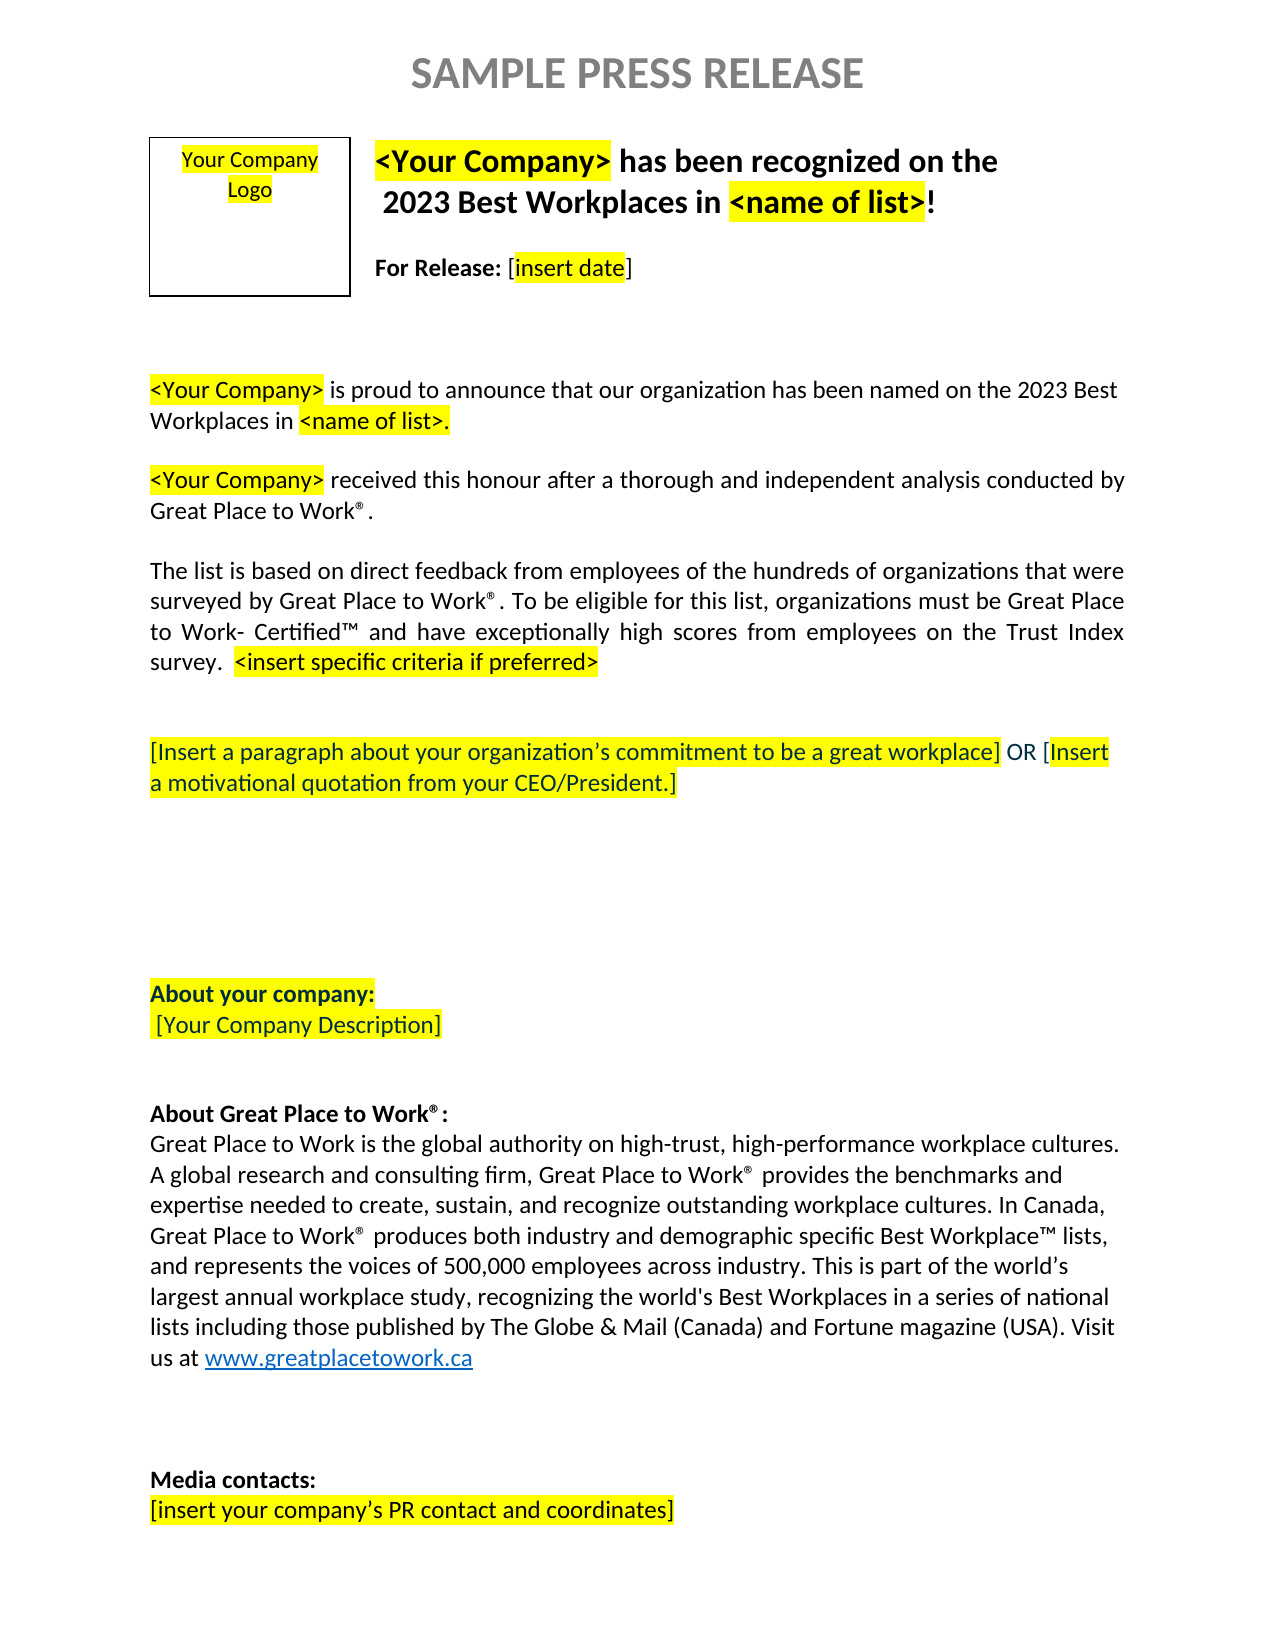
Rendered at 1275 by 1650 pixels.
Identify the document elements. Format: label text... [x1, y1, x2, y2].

text <Your Company> is proud to announce that our organization has been named on the 2023 Best Workplaces in <name of list>. [324, 374, 1125, 435]
text <Your Company> received this honour after a thorough and independent analysis conducted by Great Place to Work®. [150, 464, 1125, 526]
text [insert your company’s PR contact and coordinates] [150, 1494, 1125, 1525]
text About your company: [Your Company Description] [150, 978, 1125, 1067]
text 2023 Best Workplaces in <name of list>! [375, 181, 729, 222]
text SAMPLE PRESS RELEASE [150, 44, 1125, 99]
text About Great Place to Work®: [150, 1098, 1125, 1128]
text Great Place to Work is the global authority on high-trust, high-performance workplace cultures. A global research and consulting firm, Great Place to Work® provides the benchmarks and expertise needed to create, sustain, and recognize outstanding workplace cultures. In Canada, Great Place to Work® produces both industry and demographic specific Best Workplace™ lists, and represents the voices of 500,000 employees across industry. This is part of the world’s largest annual workplace study, recognizing the world's Best Workplaces in a series of national lists including those published by The Globe & Mail (Canada) and Fortune magazine (USA). Visit us at www.greatplacetowork.ca [150, 1128, 1125, 1372]
text Media contacts: [150, 1464, 1125, 1494]
text <Your Company> has been recognized on the [611, 140, 1125, 181]
text 2023 Best Workplaces in <name of list>! [925, 181, 1125, 222]
text The list is based on direct feedback from employees of the hundreds of organizations that were surveyed by Great Place to Work®. To be eligible for this list, organizations must be Great Place to Work- Certified™ and have exceptionally high scores from employees on the Trust Index survey. <insert specific criteria if preferred> [150, 555, 1125, 677]
text For Release: [insert date] [625, 252, 1125, 283]
text For Release: [insert date] [351, 252, 515, 283]
text [Insert a paragraph about your organization’s commitment to be a great workplace] OR [Insert a motivational quotation from your CEO/President.] [677, 737, 1125, 798]
